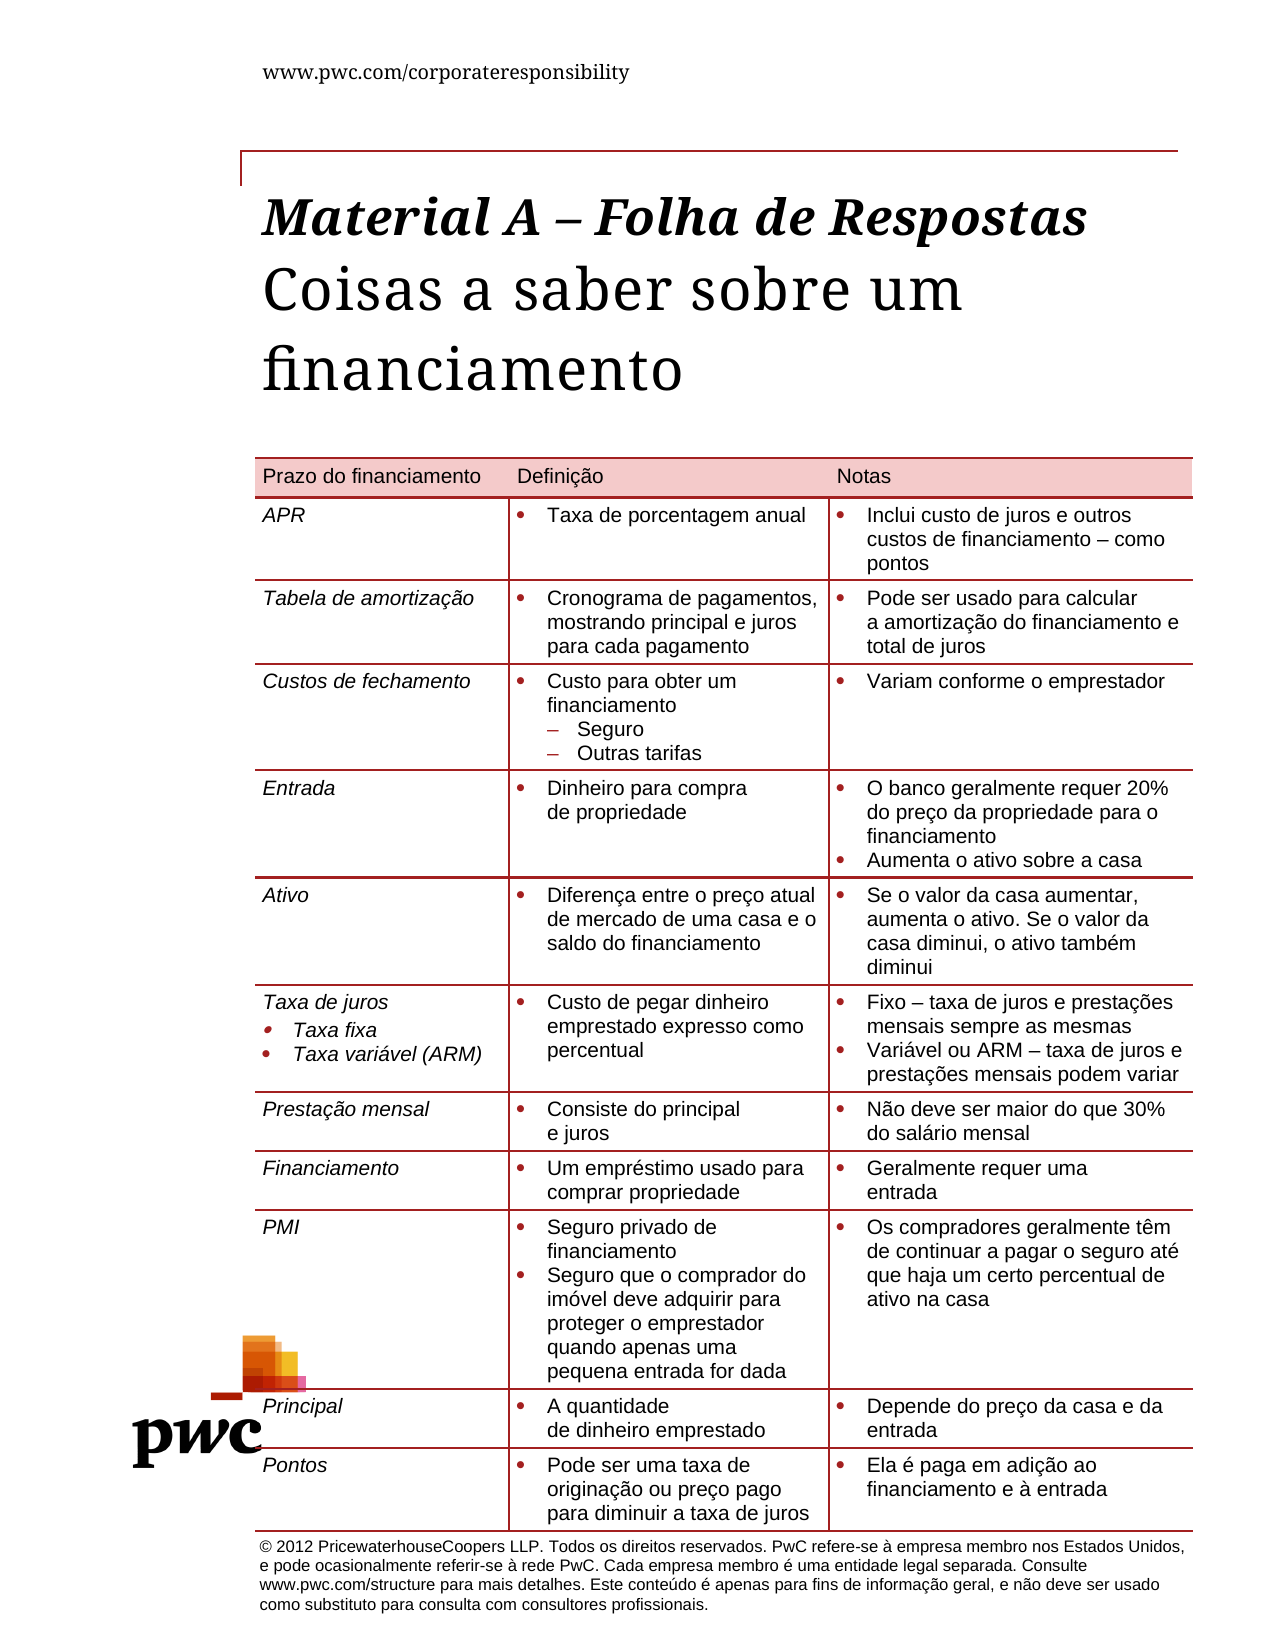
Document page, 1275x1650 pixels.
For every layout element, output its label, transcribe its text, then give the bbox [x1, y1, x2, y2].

table_cell Tabela de amortização [255, 581, 508, 662]
title Material A – Folha de Respostas [262, 180, 1200, 248]
table_cell Principal [255, 1390, 508, 1447]
table_cell Financiamento [255, 1152, 508, 1209]
table_cell APR [255, 499, 508, 579]
table_cell Fixo – taxa de juros e prestações mensais sempre as mesmas Variável ou ARM – taxa de juros e prestações mensais podem variar [830, 986, 1192, 1091]
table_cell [510, 1449, 828, 1530]
subtitle Coisas a saber sobre um financiamento [262, 248, 1200, 407]
table_cell Taxa de porcentagem anual [510, 499, 828, 579]
table_cell Depende do preço da casa e da entrada [830, 1390, 1192, 1447]
table_cell Custos de fechamento [255, 665, 508, 769]
table_cell Diferença entre o preço atual de mercado de uma casa e o saldo do financiamento [510, 879, 828, 983]
table_header Prazo do financiamento [255, 459, 509, 496]
table_cell Um empréstimo usado para comprar propriedade [510, 1152, 828, 1209]
table_cell Não deve ser maior do que 30% do salário mensal [830, 1093, 1192, 1149]
table_cell Ativo [255, 879, 508, 983]
table_cell Seguro privado de financiamento Seguro que o comprador do imóvel deve adquirir para proteger o emprestador quando apenas uma pequena entrada for dada [510, 1211, 828, 1388]
table_header Definição [509, 459, 829, 496]
table_cell Variam conforme o emprestador [830, 665, 1192, 769]
table_cell Os compradores geralmente têm de continuar a pagar o seguro até que haja um certo percentual de ativo na casa [830, 1211, 1192, 1388]
table_cell Consiste do principal e juros [510, 1093, 828, 1149]
table_cell Entrada [255, 771, 508, 876]
table_header Notas [829, 459, 1192, 496]
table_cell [830, 1449, 1192, 1530]
table_cell Custo de pegar dinheiro emprestado expresso como percentual [510, 986, 828, 1091]
table_cell PMI [255, 1211, 508, 1388]
table_cell Custo para obter um financiamento Seguro Outras tarifas [510, 665, 828, 769]
table_cell Taxa de juros Taxa fixa Taxa variável (ARM) [255, 986, 508, 1091]
table_cell Pode ser usado para calcular a amortização do financiamento e total de juros [830, 581, 1192, 662]
table_cell A quantidade de dinheiro emprestado [510, 1390, 828, 1447]
table_cell Se o valor da casa aumentar, aumenta o ativo. Se o valor da casa diminui, o ativo também diminui [830, 879, 1192, 983]
table_cell Cronograma de pagamentos, mostrando principal e juros para cada pagamento [510, 581, 828, 662]
table_cell Prestação mensal [255, 1093, 508, 1149]
table_cell Inclui custo de juros e outros custos de financiamento – como pontos [830, 499, 1192, 579]
table_cell Pontos [255, 1449, 508, 1530]
table_cell Dinheiro para compra de propriedade [510, 771, 828, 876]
table_cell O banco geralmente requer 20% do preço da propriedade para o financiamento Aumenta o ativo sobre a casa [830, 771, 1192, 876]
table_cell Geralmente requer uma entrada [830, 1152, 1192, 1209]
picture [84, 1287, 255, 1516]
